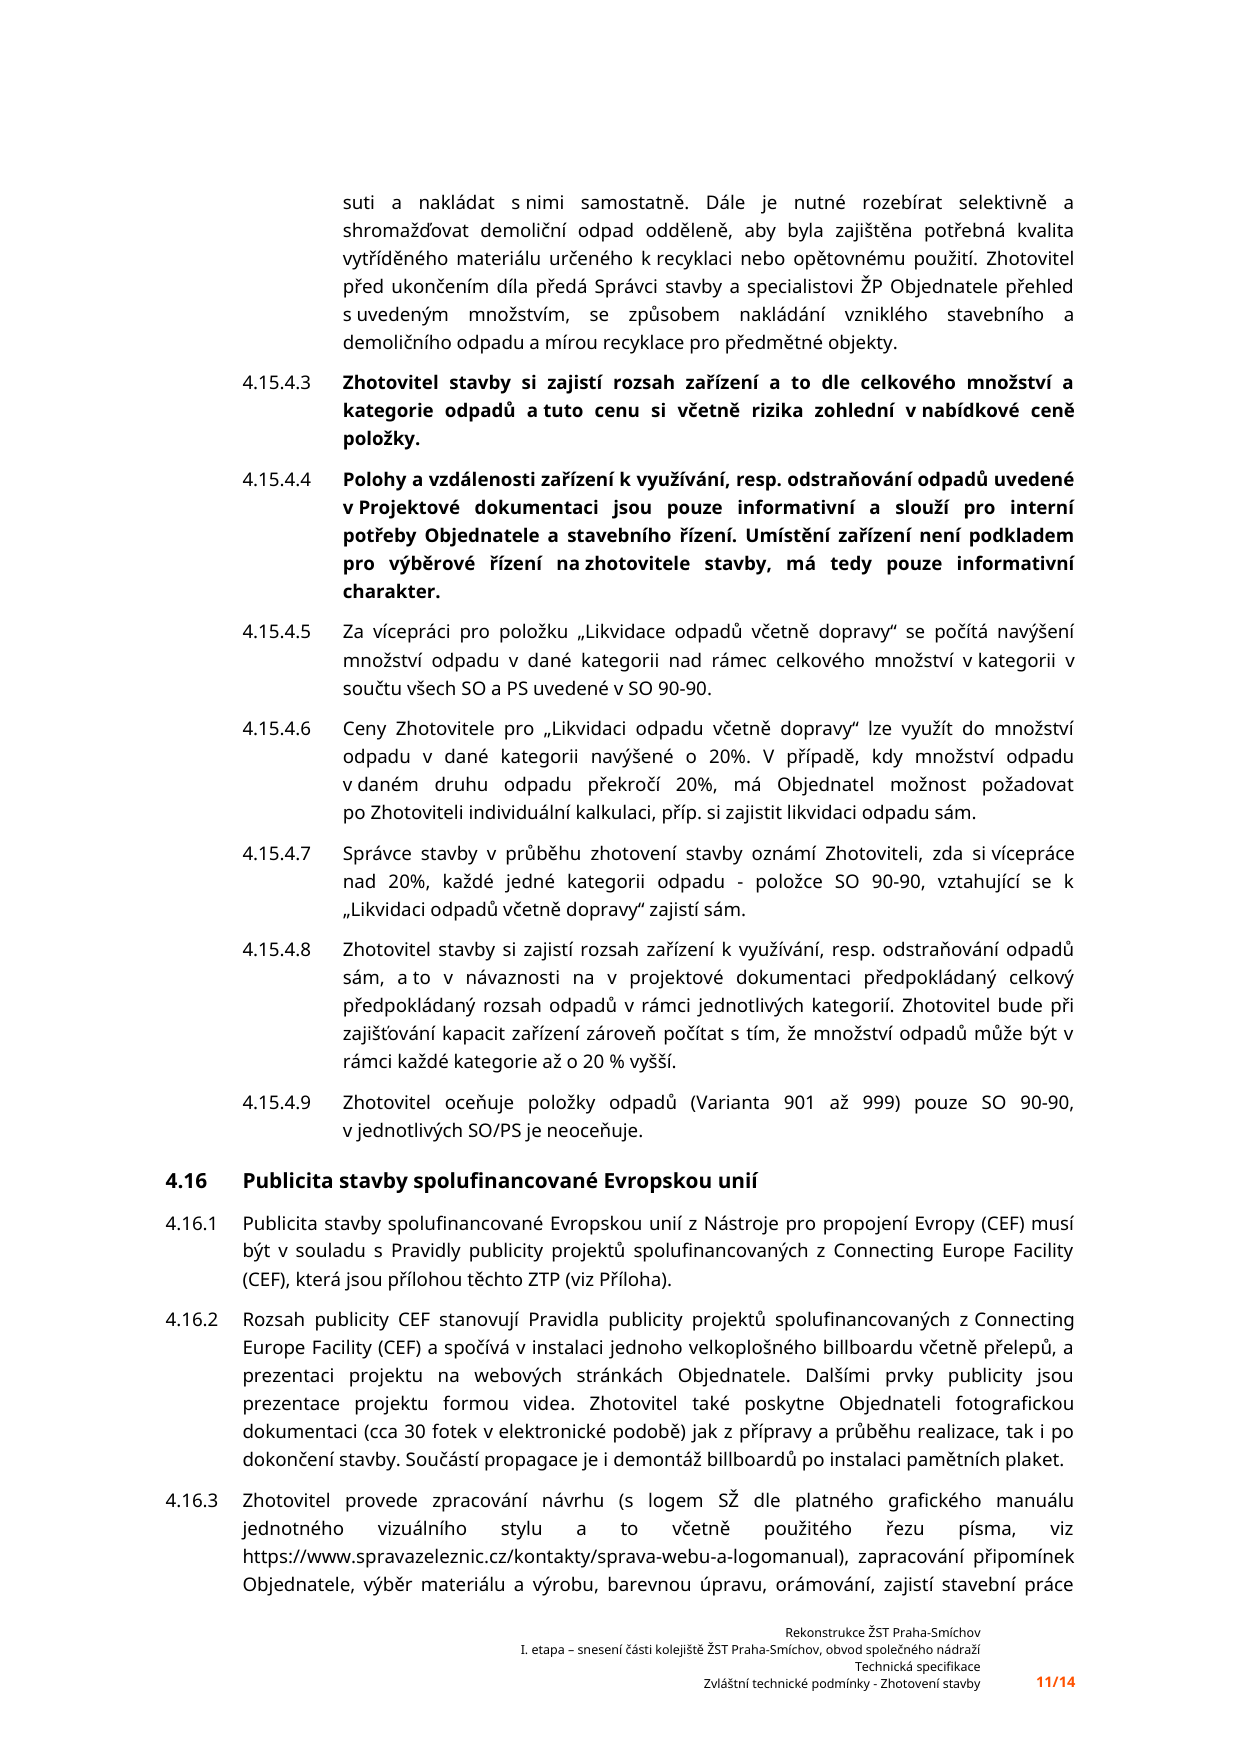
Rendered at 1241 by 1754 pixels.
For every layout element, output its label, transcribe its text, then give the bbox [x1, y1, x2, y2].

text Zhotovitel stavby si zajistí rozsah zařízení k využívání, resp. odstraňování odpadů sám, a to v návaznosti na v projektové dokumentaci předpokládaný celkový předpokládaný rozsah odpadů v rámci jednotlivých kategorií. Zhotovitel bude při zajišťování kapacit zařízení zároveň počítat s tím, že množství odpadů může být v rámci každé kategorie až o 20 % vyšší. [242, 937, 1075, 1074]
text Zhotovitel oceňuje položky odpadů (Varianta 901 až 999) pouze SO 90-90, v jednotlivých SO/PS je neoceňuje. [242, 1089, 1075, 1143]
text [165, 1487, 1075, 1597]
text Správce stavby v průběhu zhotovení stavby oznámí Zhotoviteli, zda si vícepráce nad 20%, každé jedné kategorii odpadu - položce SO 90-90, vztahující se k „Likvidaci odpadů včetně dopravy“ zajistí sám. [242, 840, 1075, 922]
text Polohy a vzdálenosti zařízení k využívání, resp. odstraňování odpadů uvedené v Projektové dokumentaci jsou pouze informativní a slouží pro interní potřeby Objednatele a stavebního řízení. Umístění zařízení není podkladem pro výběrové řízení na zhotovitele stavby, má tedy pouze informativní charakter. [242, 466, 1075, 604]
text Rozsah publicity CEF stanovují Pravidla publicity projektů spolufinancovaných z Connecting Europe Facility (CEF) a spočívá v instalaci jednoho velkoplošného billboardu včetně přelepů, a prezentaci projektu na webových stránkách Objednatele. Dalšími prvky publicity jsou prezentace projektu formou videa. Zhotovitel také poskytne Objednateli fotografickou dokumentaci (cca 30 fotek v elektronické podobě) jak z přípravy a průběhu realizace, tak i po dokončení stavby. Součástí propagace je i demontáž billboardů po instalaci pamětních plaket. [165, 1306, 1075, 1472]
text Publicita stavby spolufinancované Evropskou unií [165, 1166, 1075, 1194]
text Publicita stavby spolufinancované Evropskou unií z Nástroje pro propojení Evropy (CEF) musí být v souladu s Pravidly publicity projektů spolufinancovaných z Connecting Europe Facility (CEF), která jsou přílohou těchto ZTP (viz Příloha). [165, 1210, 1075, 1291]
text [242, 189, 1075, 355]
text Za vícepráci pro položku „Likvidace odpadů včetně dopravy“ se počítá navýšení množství odpadu v dané kategorii nad rámec celkového množství v kategorii v součtu všech SO a PS uvedené v SO 90-90. [242, 619, 1075, 700]
text Zhotovitel stavby si zajistí rozsah zařízení a to dle celkového množství a kategorie odpadů a tuto cenu si včetně rizika zohlední v nabídkové ceně položky. [242, 370, 1075, 451]
text Ceny Zhotovitele pro „Likvidaci odpadu včetně dopravy“ lze využít do množství odpadu v dané kategorii navýšené o 20%. V případě, kdy množství odpadu v daném druhu odpadu překročí 20%, má Objednatel možnost požadovat po Zhotoviteli individuální kalkulaci, příp. si zajistit likvidaci odpadu sám. [242, 715, 1075, 825]
